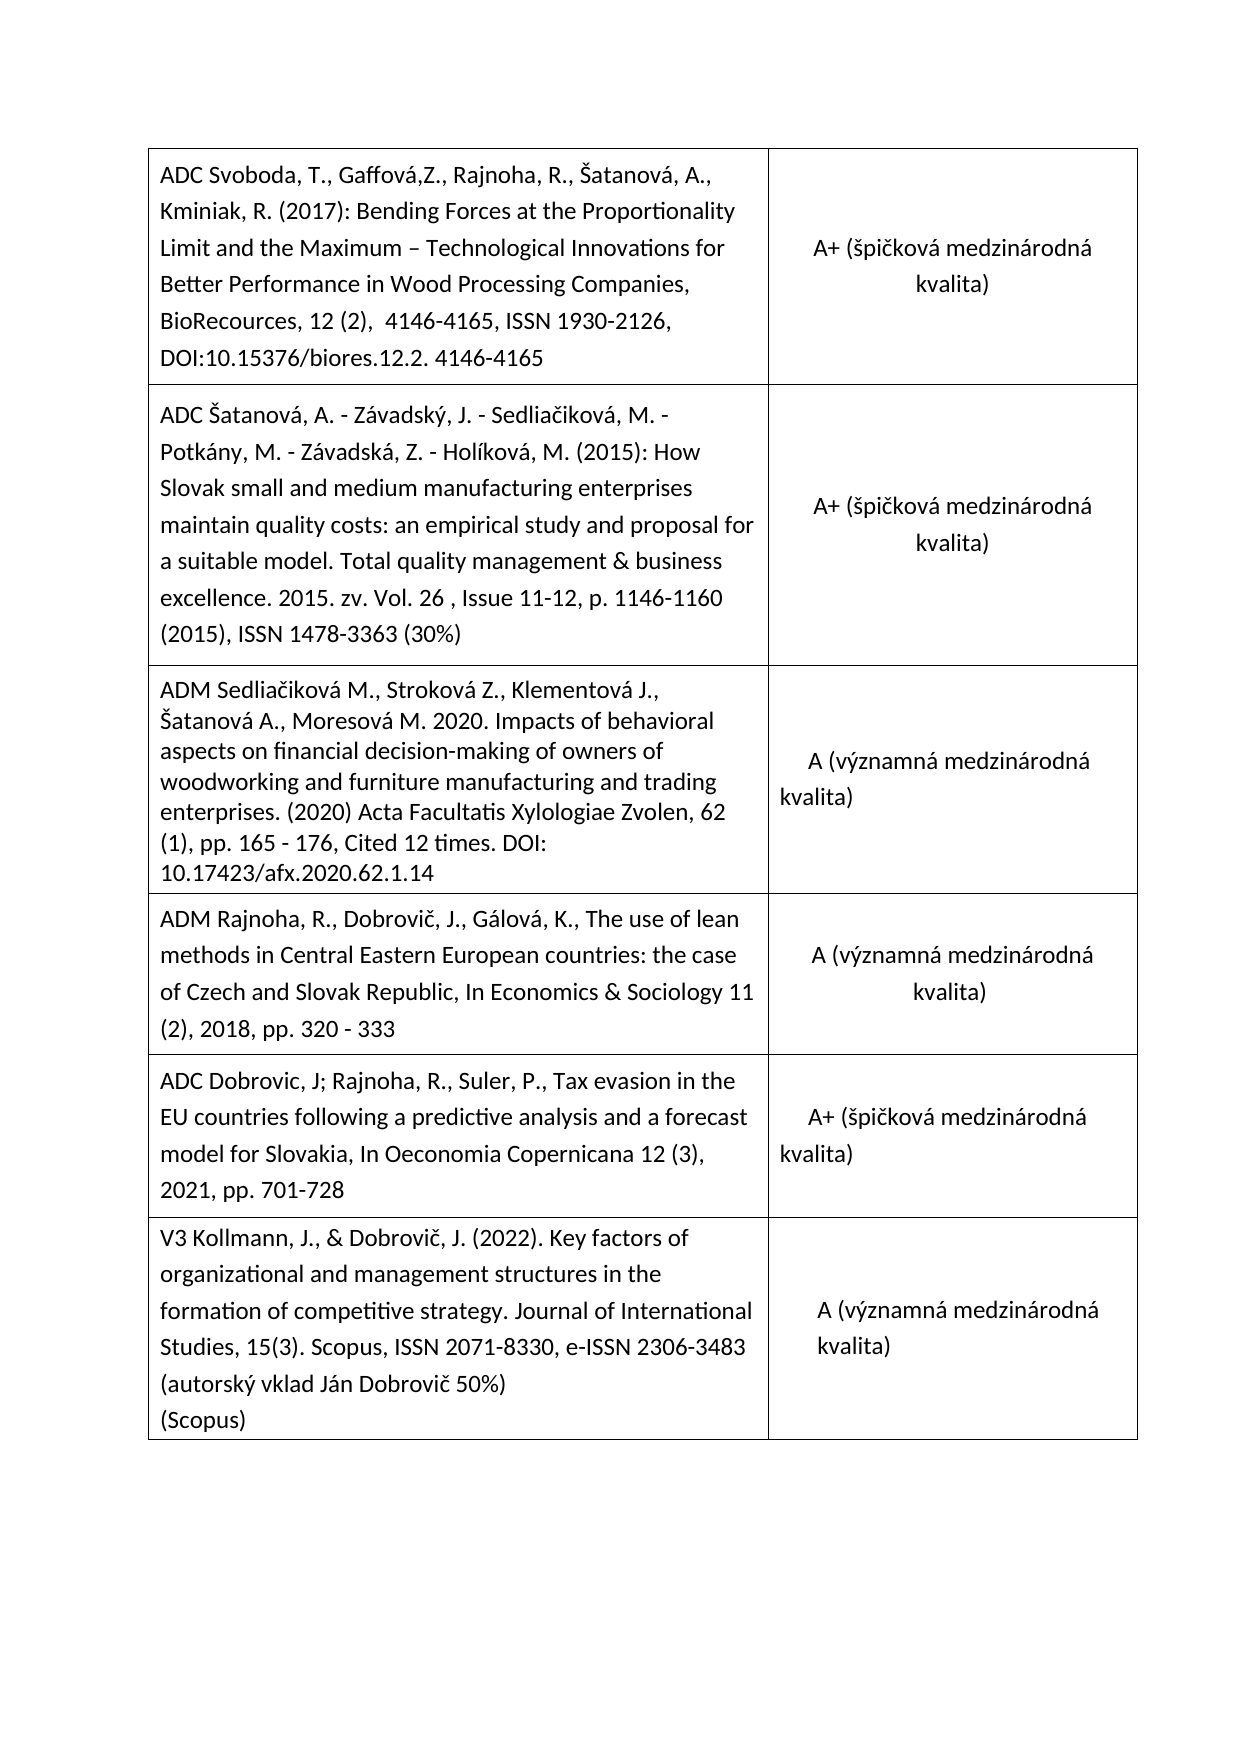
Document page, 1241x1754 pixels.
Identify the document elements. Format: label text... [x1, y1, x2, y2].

table_cell ADC Svoboda, T., Gaffová,Z., Rajnoha, R., Šatanová, A., Kminiak, R. (2017): Bending Forces at the Proportionality Limit and the Maximum – Technological Innovations for Better Performance in Wood Processing Companies, BioRecources, 12 (2), 4146-4165, ISSN 1930-2126, DOI:10.15376/biores.12.2. 4146-4165 [149, 149, 768, 384]
table_cell ADC Dobrovic, J; Rajnoha, R., Suler, P., Tax evasion in the EU countries following a predictive analysis and a forecast model for Slovakia, In Oeconomia Copernicana 12 (3), 2021, pp. 701-728 [149, 1055, 768, 1217]
table_cell ADC Šatanová, A. - Závadský, J. - Sedliačiková, M. - Potkány, M. - Závadská, Z. - Holíková, M. (2015): How Slovak small and medium manufacturing enterprises maintain quality costs: an empirical study and proposal for a suitable model. Total quality management & business excellence. 2015. zv. Vol. 26 , Issue 11-12, p. 1146-1160 (2015), ISSN 1478-3363 (30%) [149, 385, 768, 665]
table_cell [769, 385, 1137, 665]
table_cell [769, 149, 1137, 384]
table_cell ADM Sedliačiková M., Stroková Z., Klementová J., Šatanová A., Moresová M. 2020. Impacts of behavioral aspects on financial decision-making of owners of woodworking and furniture manufacturing and trading enterprises. (2020) Acta Facultatis Xylologiae Zvolen, 62 (1), pp. 165 - 176, Cited 12 times. DOI: 10.17423/afx.2020.62.1.14 [149, 666, 768, 893]
table_cell ADM Rajnoha, R., Dobrovič, J., Gálová, K., The use of lean methods in Central Eastern European countries: the case of Czech and Slovak Republic, In Economics & Sociology 11 (2), 2018, pp. 320 - 333 [149, 894, 768, 1054]
table_cell A (významná medzinárodná kvalita) [769, 666, 1137, 893]
table_cell V3 Kollmann, J., & Dobrovič, J. (2022). Key factors of organizational and management structures in the formation of competitive strategy. Journal of International Studies, 15(3). Scopus, ISSN 2071-8330, e-ISSN 2306-3483 (autorský vklad Ján Dobrovič 50%) (Scopus) [149, 1218, 768, 1439]
table_cell [769, 1218, 1137, 1439]
table_cell [769, 894, 1137, 1054]
table_cell A+ (špičková medzinárodná kvalita) [769, 1055, 1137, 1217]
